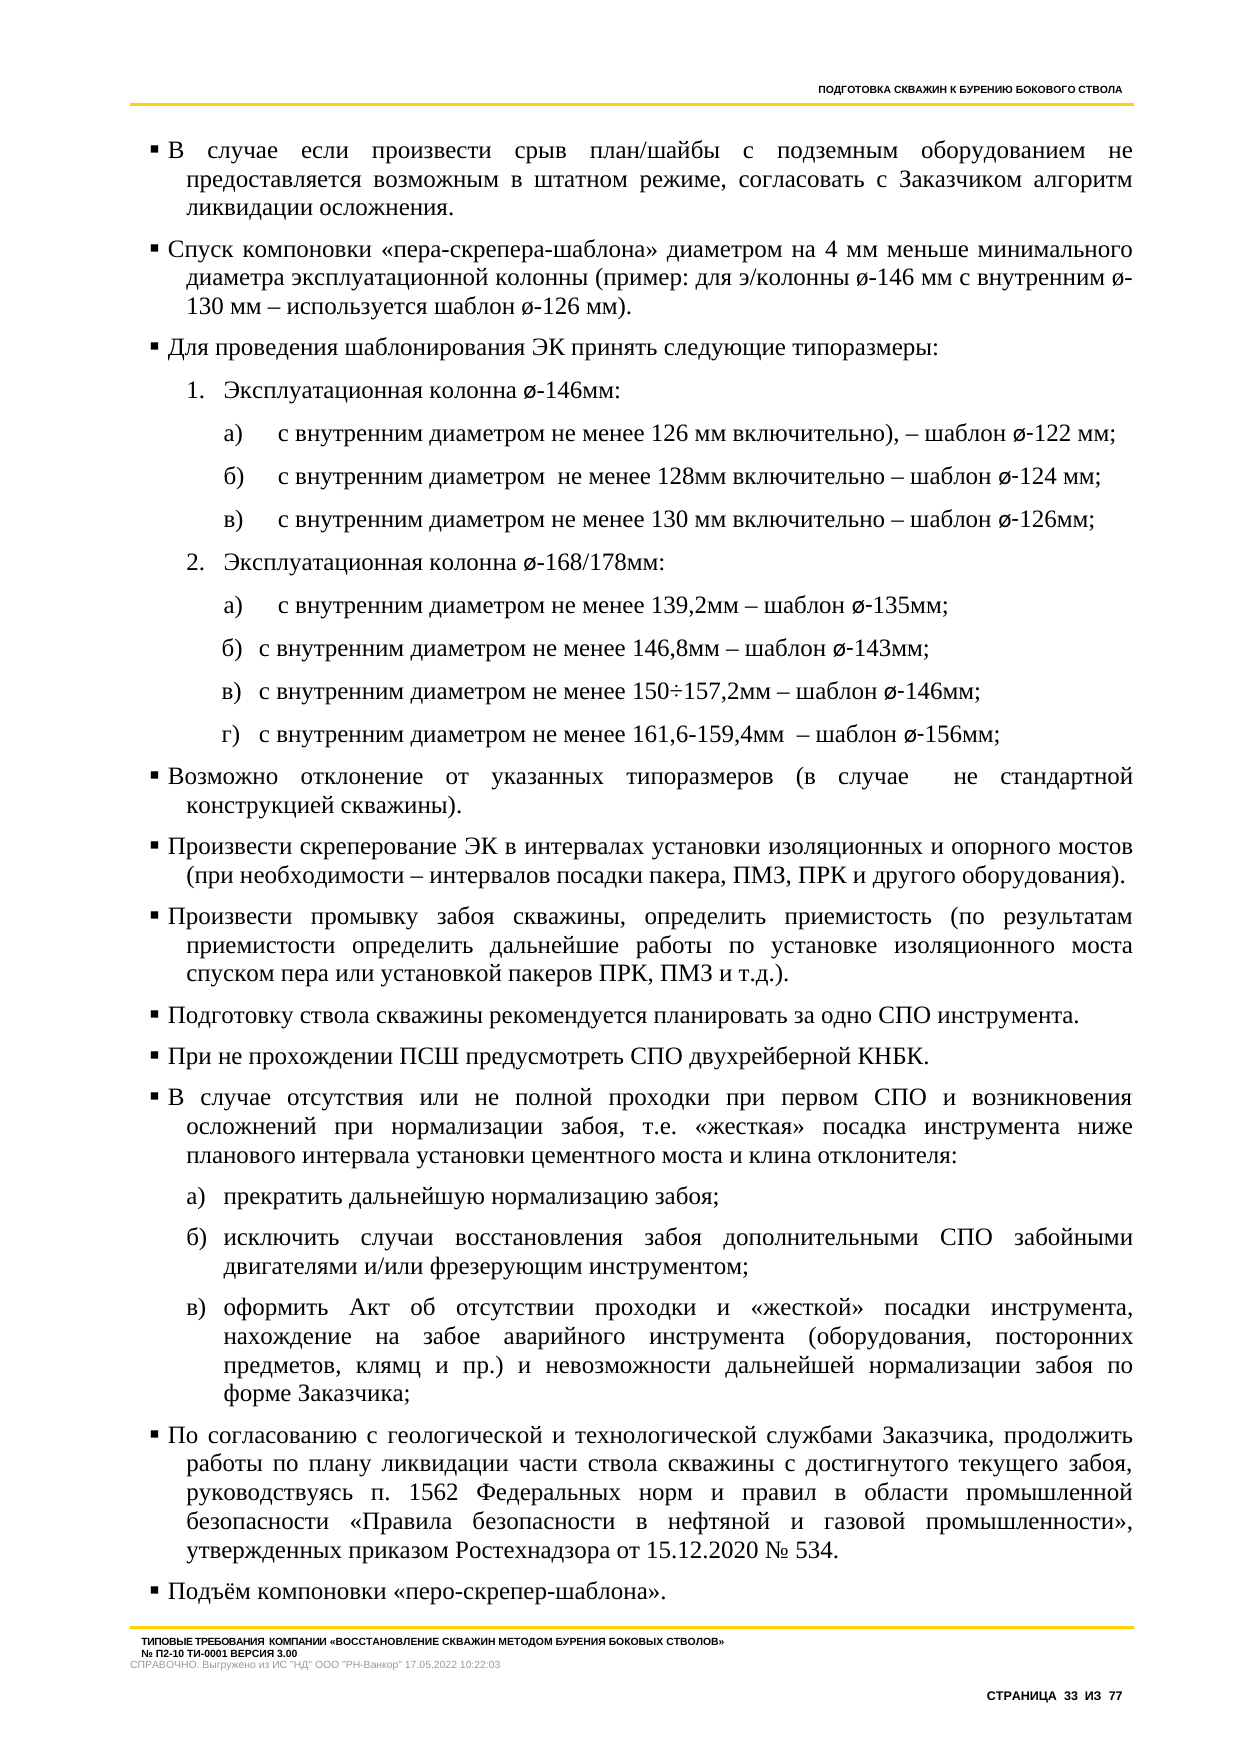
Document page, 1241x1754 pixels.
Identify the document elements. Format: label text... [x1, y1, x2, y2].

list Эксплуатационная колонна ø-168/178мм: [186, 546, 1134, 576]
list исключить случаи восстановления забоя дополнительными СПО забойными двигателями и/или фрезерующим инструментом; [186, 1222, 1134, 1280]
list с внутренним диаметром не менее 139,2мм – шаблон ø-135мм; [186, 589, 1134, 619]
list Произвести промывку забоя скважины, определить приемистость (по результатам приемистости определить дальнейшие работы по установке изоляционного моста спуском пера или установкой пакеров ПРК, ПМЗ и т.д.). [149, 901, 1134, 987]
list В случае если произвести срыв план/шайбы с подземным оборудованием не предоставляется возможным в штатном режиме, согласовать с Заказчиком алгоритм ликвидации осложнения. [149, 135, 1134, 221]
list с внутренним диаметром не менее 128мм включительно – шаблон ø-124 мм; [186, 460, 1134, 490]
list с внутренним диаметром не менее 161,6-159,4мм – шаблон ø-156мм; [221, 718, 1134, 748]
list Возможно отклонение от указанных типоразмеров (в случае не стандартной конструкцией скважины). [149, 761, 1134, 818]
list Эксплуатационная колонна ø-146мм: [186, 374, 1134, 404]
list Для проведения шаблонирования ЭК принять следующие типоразмеры: [149, 332, 1134, 361]
list При не прохождении ПСШ предусмотреть СПО двухрейберной КНБК. [149, 1041, 1134, 1070]
list Спуск компоновки «пера-скрепера-шаблона» диаметром на 4 мм меньше минимального диаметра эксплуатационной колонны (пример: для э/колонны ø-146 мм с внутренним ø-130 мм – используется шаблон ø-126 мм). [149, 234, 1134, 320]
list оформить Акт об отсутствии проходки и «жесткой» посадки инструмента, нахождение на забое аварийного инструмента (оборудования, посторонних предметов, клямц и пр.) и невозможности дальнейшей нормализации забоя по форме Заказчика; [186, 1292, 1134, 1407]
list прекратить дальнейшую нормализацию забоя; [186, 1181, 1134, 1210]
list с внутренним диаметром не менее 150÷157,2мм – шаблон ø-146мм; [221, 675, 1134, 705]
list с внутренним диаметром не менее 126 мм включительно), – шаблон ø-122 мм; [186, 417, 1134, 447]
list Подъём компоновки «перо-скрепер-шаблона». [149, 1576, 1134, 1605]
list с внутренним диаметром не менее 130 мм включительно – шаблон ø-126мм; [186, 503, 1134, 533]
list с внутренним диаметром не менее 146,8мм – шаблон ø-143мм; [221, 632, 1134, 662]
list Произвести скреперование ЭК в интервалах установки изоляционных и опорного мостов (при необходимости – интервалов посадки пакера, ПМЗ, ПРК и другого оборудования). [149, 831, 1134, 888]
list По согласованию с геологической и технологической службами Заказчика, продолжить работы по плану ликвидации части ствола скважины с достигнутого текущего забоя, руководствуясь п. 1562 Федеральных норм и правил в области промышленной безопасности «Правила безопасности в нефтяной и газовой промышленности», утвержденных приказом Ростехнадзора от 15.12.2020 № 534. [149, 1420, 1134, 1563]
list В случае отсутствия или не полной проходки при первом СПО и возникновения осложнений при нормализации забоя, т.е. «жесткая» посадка инструмента ниже планового интервала установки цементного моста и клина отклонителя: [149, 1082, 1134, 1168]
list Подготовку ствола скважины рекомендуется планировать за одно СПО инструмента. [149, 1000, 1134, 1028]
